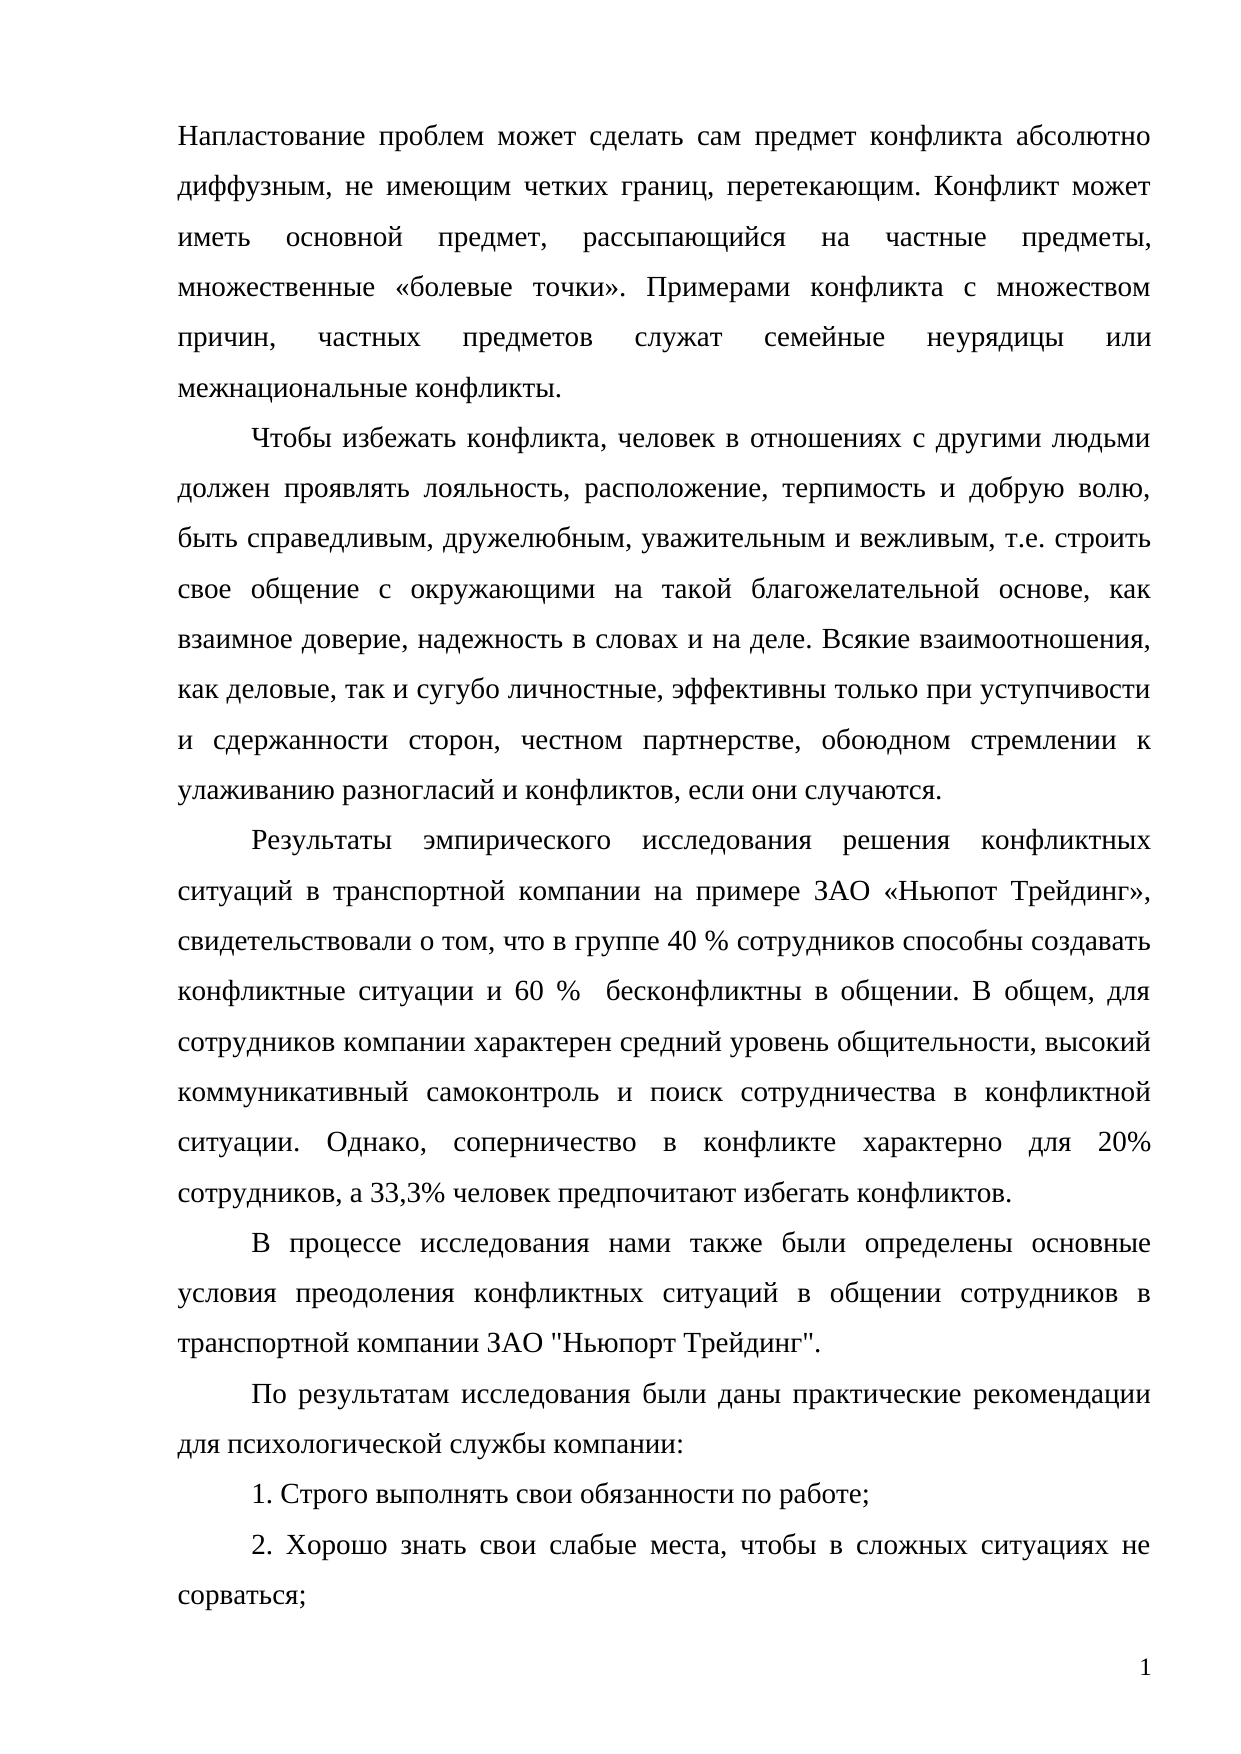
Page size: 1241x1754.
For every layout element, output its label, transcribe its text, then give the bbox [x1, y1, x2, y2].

text В процессе исследования нами также были определены основные условия преодоления конфликтных ситуаций в общении сотрудников в транспортной компании ЗАО "Ньюпорт Трейдинг". [177, 1225, 1152, 1359]
text 2. Хорошо знать свои слабые места, чтобы в сложных ситуациях не сорваться; [177, 1527, 1152, 1611]
text 1. Строго выполнять свои обязанности по работе; [177, 1477, 1152, 1510]
text Чтобы избежать конфликта, человек в отношениях с другими людьми должен проявлять лояльность, расположение, терпимость и добрую волю, быть справедливым, дружелюбным, уважительным и вежливым, т.е. строить свое общение с окружающими на такой благожелательной основе, как взаимное доверие, надежность в словах и на деле. Всякие взаимоотношения, как деловые, так и сугубо личностные, эффективны только при уступчивости и сдержанности сторон, честном партнерстве, обоюдном стремлении к улаживанию разногласий и конфликтов, если они случаются. [177, 420, 1152, 806]
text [177, 118, 1152, 403]
text Результаты эмпирического исследования решения конфликтных ситуаций в транспортной компании на примере ЗАО «Ньюпот Трейдинг», свидетельствовали о том, что в группе 40 % сотрудников способны создавать конфликтные ситуации и 60 % бесконфликтны в общении. В общем, для сотрудников компании характерен средний уровень общительности, высокий коммуникативный самоконтроль и поиск сотрудничества в конфликтной ситуации. Однако, соперничество в конфликте характерно для 20% сотрудников, а 33,3% человек предпочитают избегать конфликтов. [177, 822, 1152, 1208]
text По результатам исследования были даны практические рекомендации для психологической службы компании: [177, 1376, 1152, 1460]
